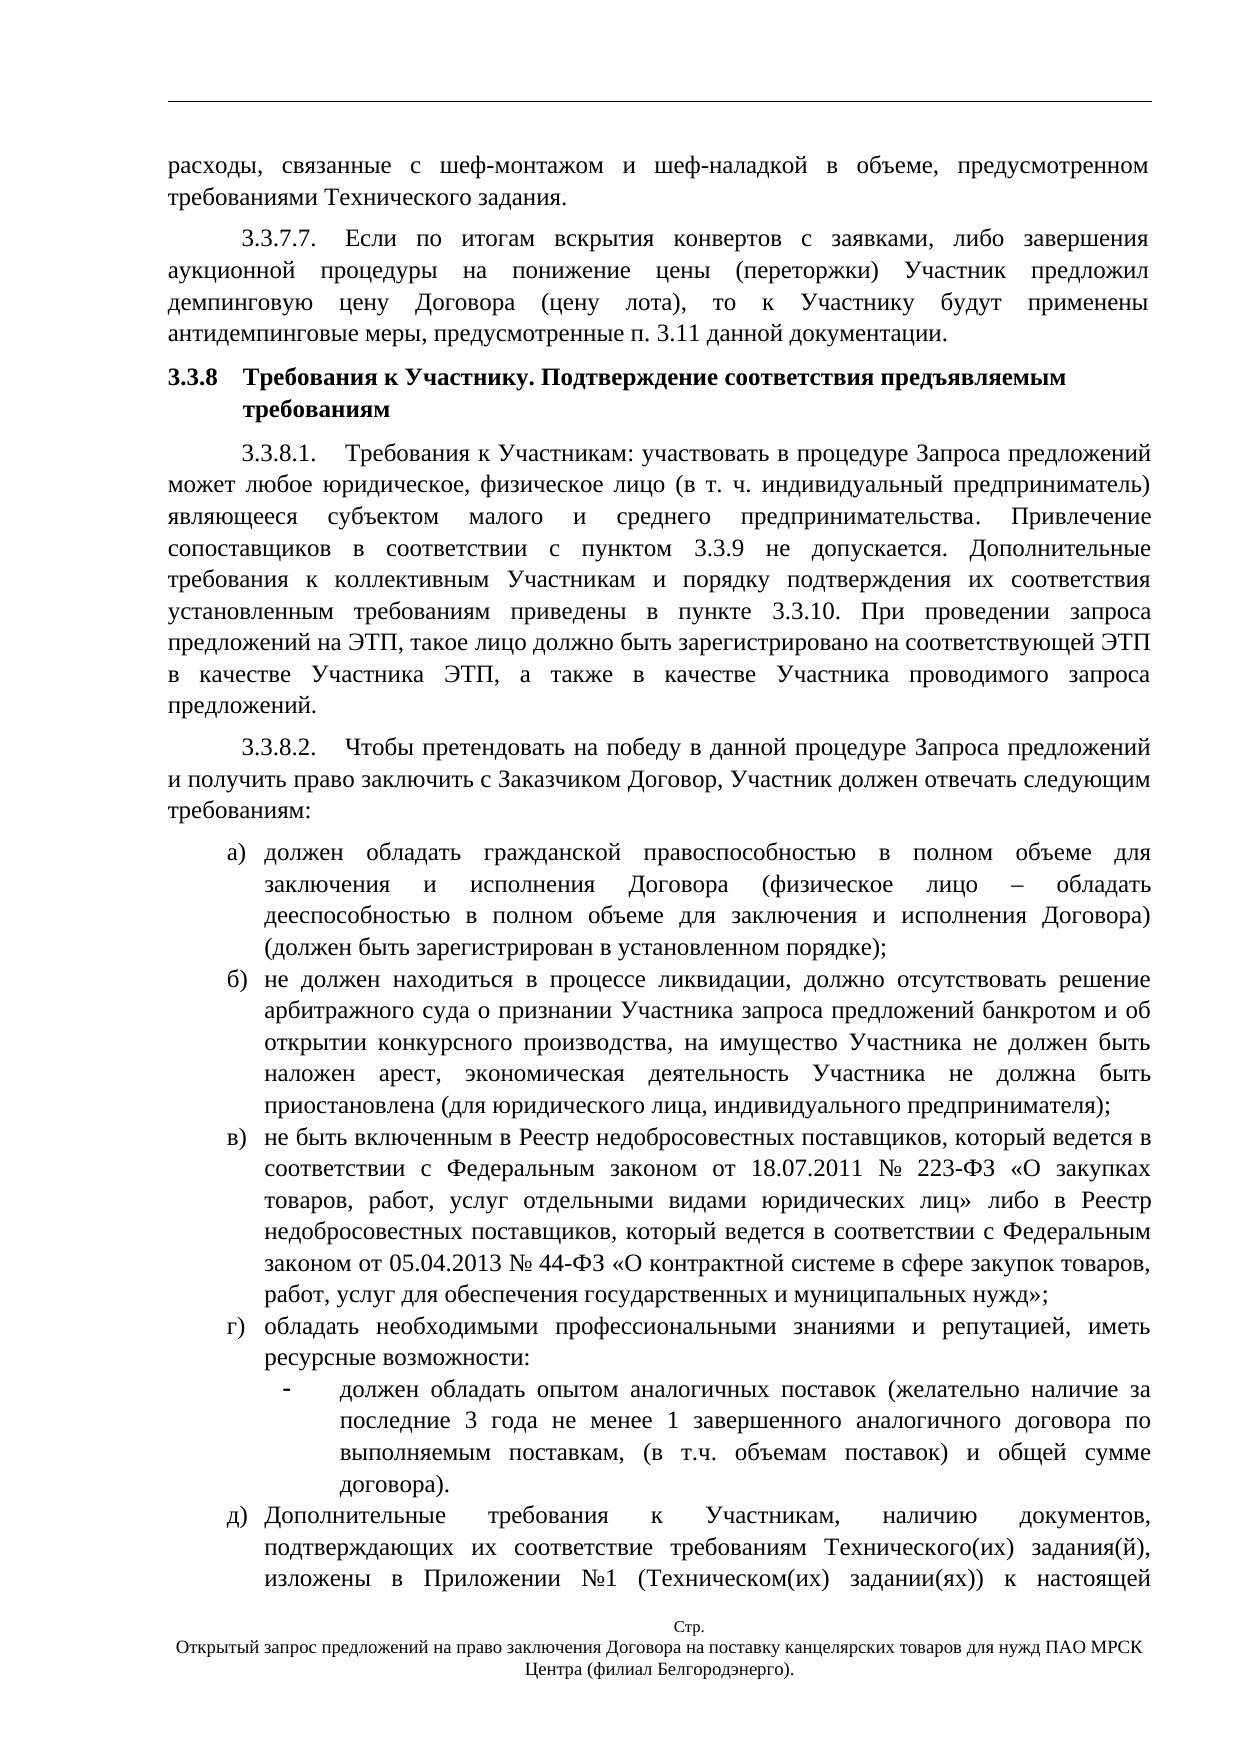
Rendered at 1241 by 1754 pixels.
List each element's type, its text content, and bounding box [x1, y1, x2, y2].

list не быть включенным в Реестр недобросовестных поставщиков, который ведется в соответствии с Федеральным законом от 18.07.2011 № 223-ФЗ «О закупках товаров, работ, услуг отдельными видами юридических лиц» либо в Реестр недобросовестных поставщиков, который ведется в соответствии с Федеральным законом от 05.04.2013 № 44-ФЗ «О контрактной системе в сфере закупок товаров, работ, услуг для обеспечения государственных и муниципальных нужд»; [227, 1122, 1152, 1308]
list должен обладать опытом аналогичных поставок (желательно наличие за последние 3 года не менее 1 завершенного аналогичного договора по выполняемым поставкам, (в т.ч. объемам поставок) и общей сумме договора). [282, 1374, 1152, 1497]
subtitle Требования к Участнику. Подтверждение соответствия предъявляемым требованиям [168, 362, 1152, 423]
list должен обладать гражданской правоспособностью в полном объеме для заключения и исполнения Договора (физическое лицо – обладать дееспособностью в полном объеме для заключения и исполнения Договора) (должен быть зарегистрирован в установленном порядке); [227, 837, 1152, 961]
list Чтобы претендовать на победу в данной процедуре Запроса предложений и получить право заключить с Заказчиком Договор, Участник должен отвечать следующим требованиям: [168, 732, 1152, 824]
list обладать необходимыми профессиональными знаниями и репутацией, иметь ресурсные возможности: [227, 1311, 1152, 1371]
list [168, 150, 1150, 210]
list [227, 1500, 1152, 1592]
list не должен находиться в процессе ликвидации, должно отсутствовать решение арбитражного суда о признании Участника запроса предложений банкротом и об открытии конкурсного производства, на имущество Участника не должен быть наложен арест, экономическая деятельность Участника не должна быть приостановлена (для юридического лица, индивидуального предпринимателя); [227, 964, 1152, 1119]
